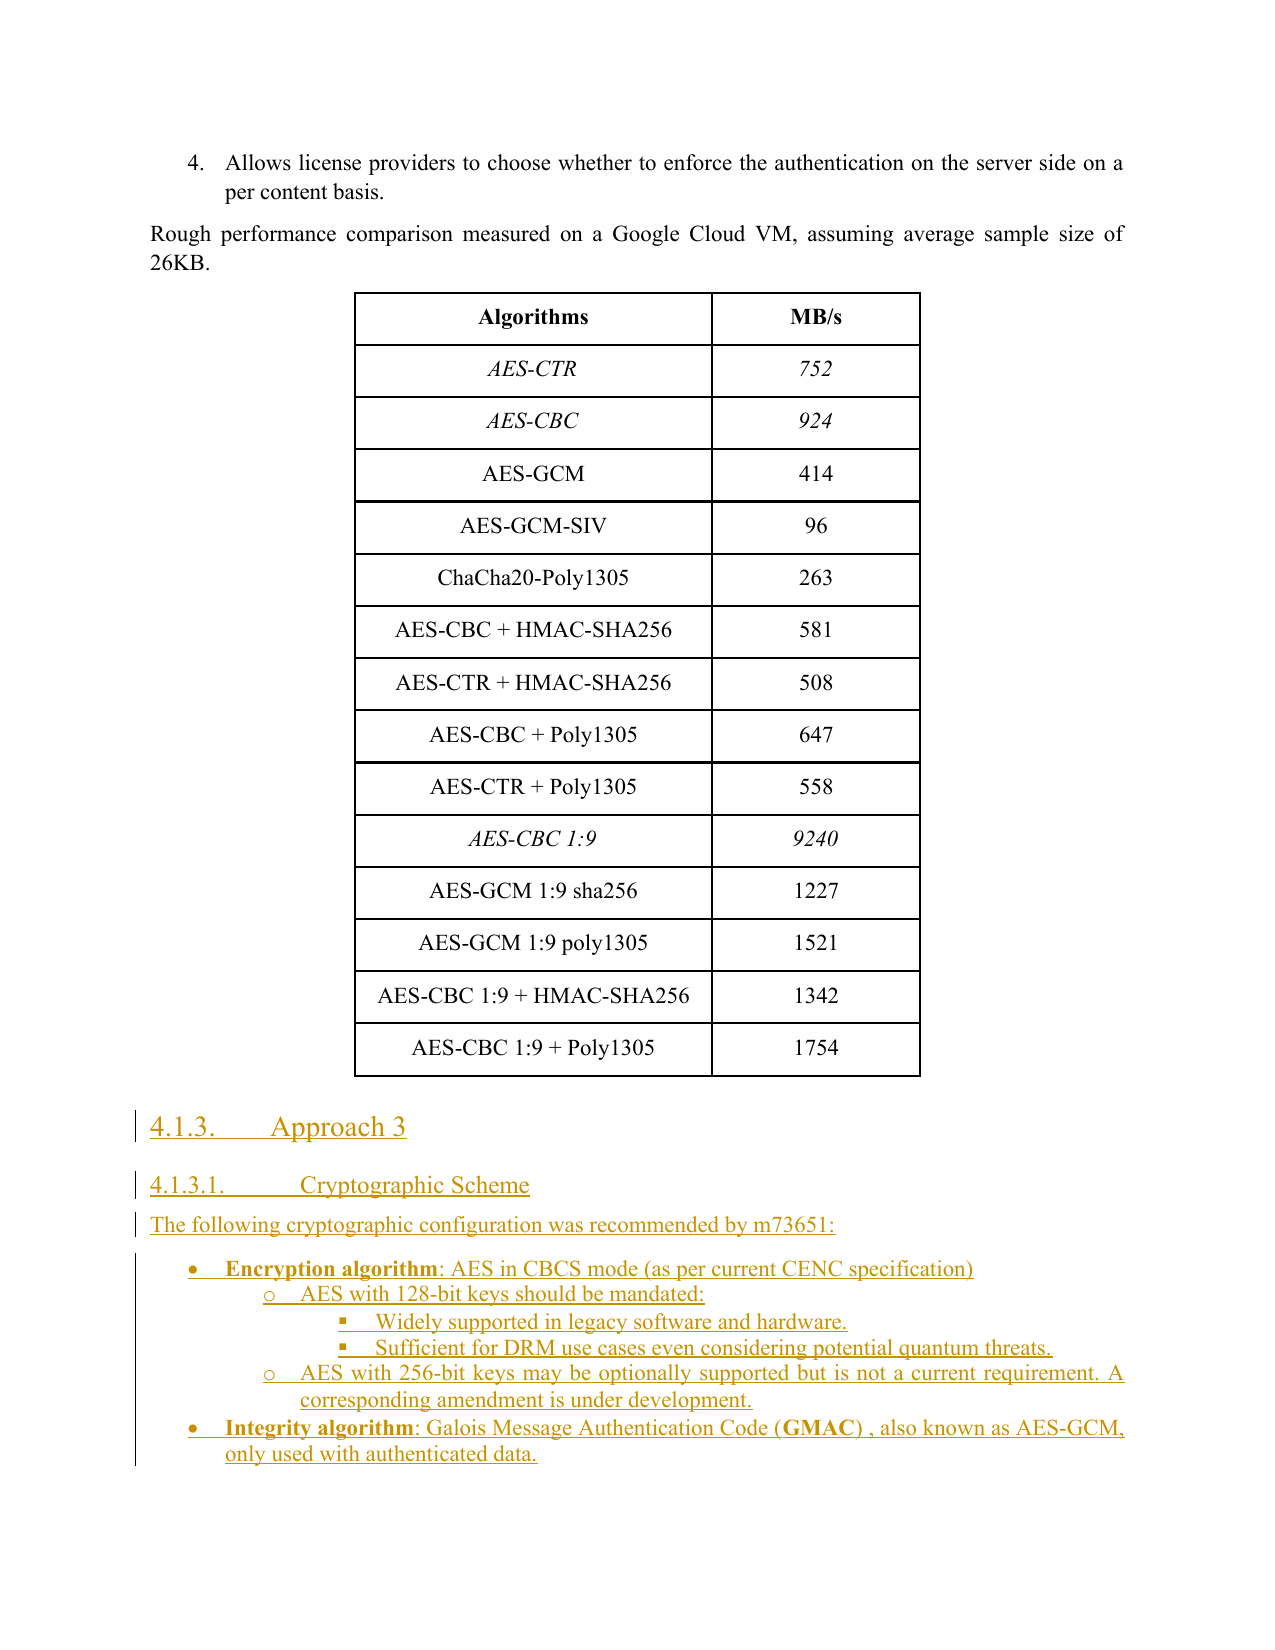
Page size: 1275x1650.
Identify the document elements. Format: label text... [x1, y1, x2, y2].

table_cell AES-CBC 1:9 + HMAC-SHA256 [356, 972, 711, 1022]
table_cell 96 [713, 503, 919, 553]
table_cell AES-CTR + HMAC-SHA256 [356, 659, 711, 709]
table_cell AES-CBC [356, 398, 711, 448]
table_cell AES-GCM 1:9 sha256 [356, 868, 711, 918]
table_cell 647 [713, 711, 919, 761]
table_cell 1342 [713, 972, 919, 1022]
table_header Algorithms [356, 294, 711, 344]
table_cell AES-GCM [356, 450, 711, 500]
table_cell 924 [713, 398, 919, 448]
table_cell AES-CBC + HMAC-SHA256 [356, 607, 711, 657]
table_cell 414 [713, 450, 919, 500]
list Allows license providers to choose whether to enforce the authentication on the server side on a per content basis. [187, 150, 1125, 204]
table_cell 263 [713, 555, 919, 605]
table_cell 581 [713, 607, 919, 657]
table_cell AES-CBC 1:9 [356, 816, 711, 866]
table_cell AES-CTR [356, 346, 711, 396]
table_cell AES-CBC 1:9 + Poly1305 [356, 1024, 711, 1074]
table_cell 508 [713, 659, 919, 709]
table_cell 1754 [713, 1024, 919, 1074]
table_cell AES-GCM-SIV [356, 503, 711, 553]
text Rough performance comparison measured on a Google Cloud VM, assuming average sample size of 26KB. [150, 221, 1125, 275]
table_header MB/s [713, 294, 919, 344]
table_cell ChaCha20-Poly1305 [356, 555, 711, 605]
table_cell AES-CTR + Poly1305 [356, 764, 711, 813]
table_cell 752 [713, 346, 919, 396]
table_cell 9240 [713, 816, 919, 866]
table_cell 1521 [713, 920, 919, 970]
table_cell 1227 [713, 868, 919, 918]
table_cell 558 [713, 764, 919, 813]
table_cell AES-CBC + Poly1305 [356, 711, 711, 761]
table_cell AES-GCM 1:9 poly1305 [356, 920, 711, 970]
